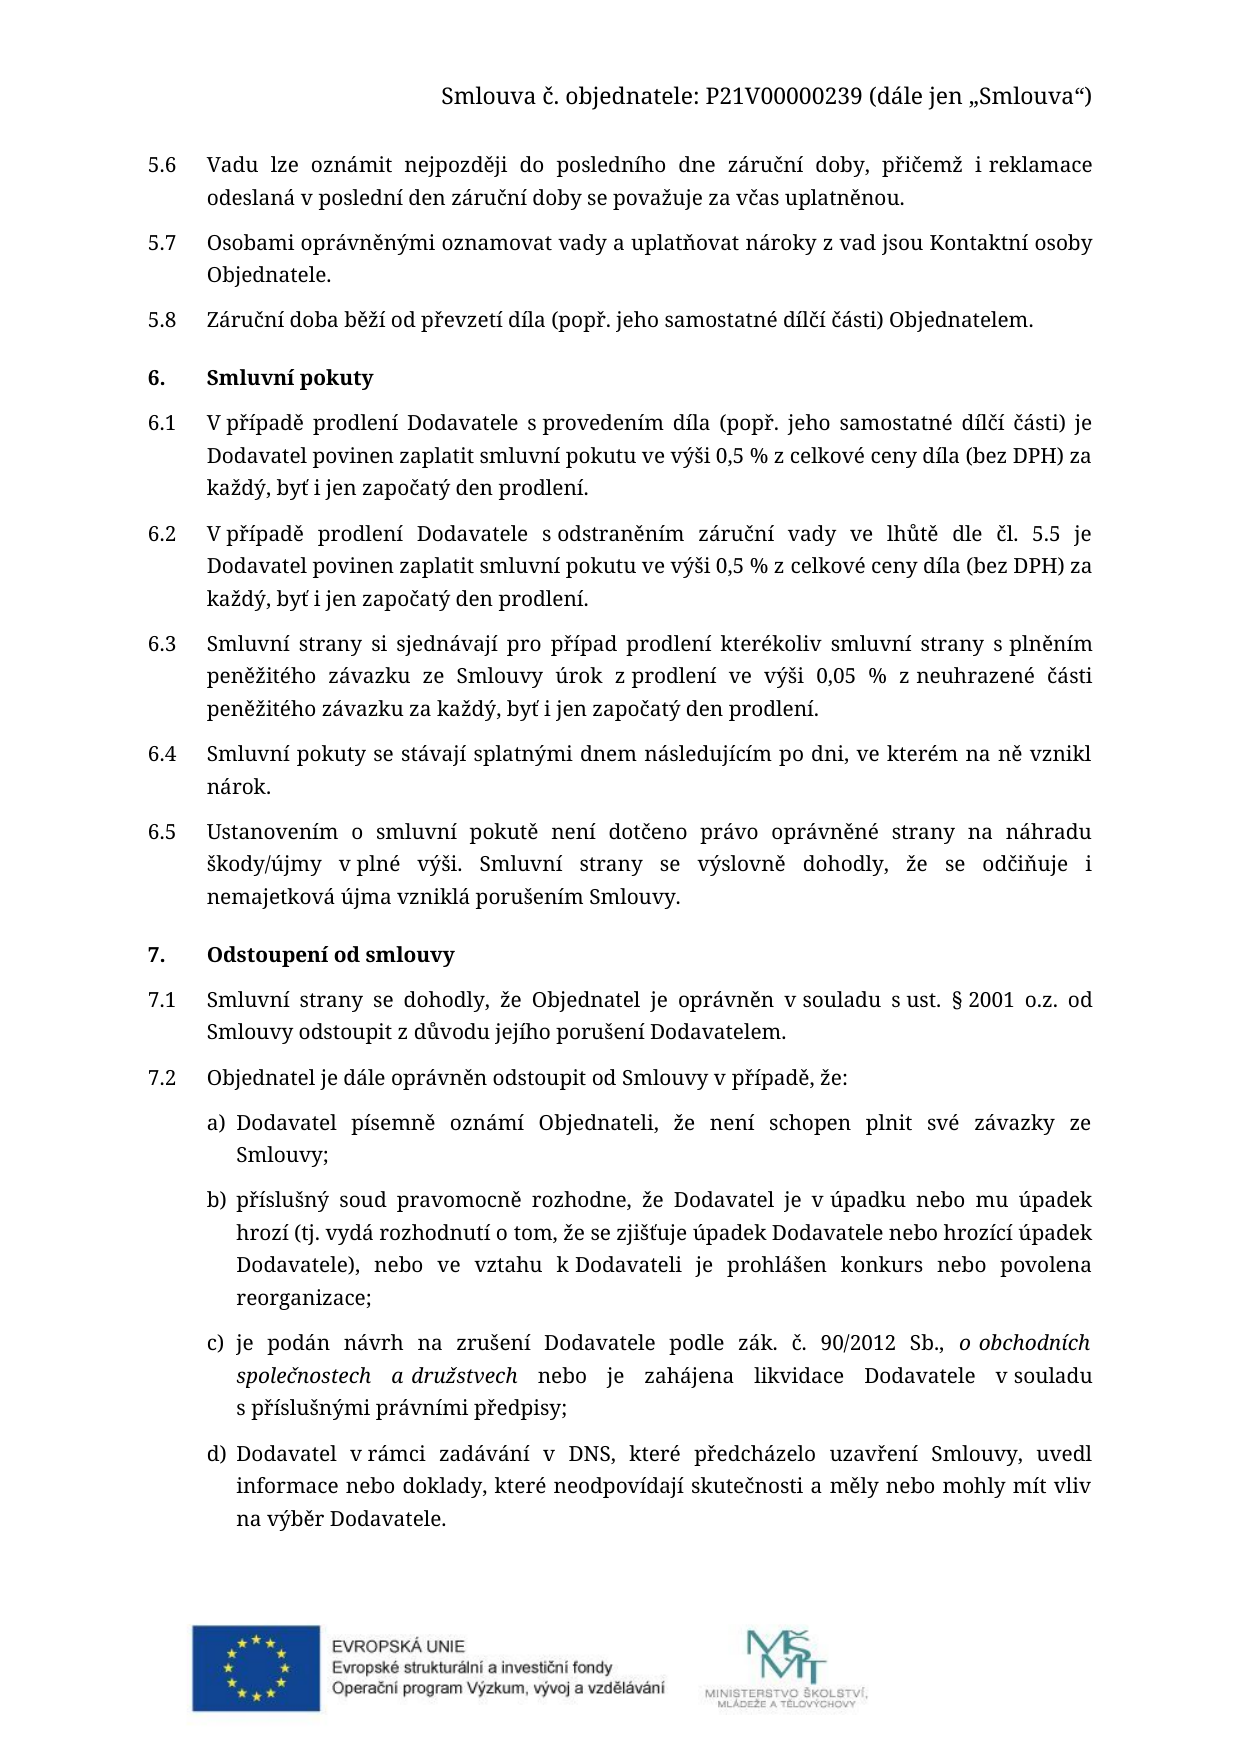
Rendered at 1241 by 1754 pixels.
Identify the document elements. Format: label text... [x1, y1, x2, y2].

list je podán návrh na zrušení Dodavatele podle zák. č. 90/2012 Sb., o obchodních společnostech a družstvech nebo je zahájena likvidace Dodavatele v souladu s příslušnými právními předpisy; [207, 1328, 1093, 1422]
list Dodavatel v rámci zadávání v DNS, které předcházelo uzavření Smlouvy, uvedl informace nebo doklady, které neodpovídají skutečnosti a měly nebo mohly mít vliv na výběr Dodavatele. [207, 1439, 1093, 1532]
list Smluvní strany se dohodly, že Objednatel je oprávněn v souladu s ust. § 2001 o.z. od Smlouvy odstoupit z důvodu jejího porušení Dodavatelem. [148, 985, 1093, 1046]
list Ustanovením o smluvní pokutě není dotčeno právo oprávněné strany na náhradu škody/újmy v plné výši. Smluvní strany se výslovně dohodly, že se odčiňuje i nemajetková újma vzniklá porušením Smlouvy. [148, 817, 1093, 911]
list Vadu lze oznámit nejpozději do posledního dne záruční doby, přičemž i reklamace odeslaná v poslední den záruční doby se považuje za včas uplatněnou. [148, 150, 1093, 211]
list Odstoupení od smlouvy [148, 940, 1093, 968]
list příslušný soud pravomocně rozhodne, že Dodavatel je v úpadku nebo mu úpadek hrozí (tj. vydá rozhodnutí o tom, že se zjišťuje úpadek Dodavatele nebo hrozící úpadek Dodavatele), nebo ve vztahu k Dodavateli je prohlášen konkurs nebo povolena reorganizace; [207, 1185, 1093, 1312]
list Záruční doba běží od převzetí díla (popř. jeho samostatné dílčí části) Objednatelem. [148, 306, 1093, 334]
picture [147, 1584, 905, 1754]
list V případě prodlení Dodavatele s odstraněním záruční vady ve lhůtě dle čl. 5.5 je Dodavatel povinen zaplatit smluvní pokutu ve výši 0,5 % z celkové ceny díla (bez DPH) za každý, byť i jen započatý den prodlení. [148, 519, 1093, 612]
list V případě prodlení Dodavatele s provedením díla (popř. jeho samostatné dílčí části) je Dodavatel povinen zaplatit smluvní pokutu ve výši 0,5 % z celkové ceny díla (bez DPH) za každý, byť i jen započatý den prodlení. [148, 408, 1093, 502]
list Dodavatel písemně oznámí Objednateli, že není schopen plnit své závazky ze Smlouvy; [207, 1108, 1093, 1169]
list Smluvní strany si sjednávají pro případ prodlení kterékoliv smluvní strany s plněním peněžitého závazku ze Smlouvy úrok z prodlení ve výši 0,05 % z neuhrazené části peněžitého závazku za každý, byť i jen započatý den prodlení. [148, 629, 1093, 723]
list Objednatel je dále oprávněn odstoupit od Smlouvy v případě, že: [148, 1063, 1093, 1091]
list Smluvní pokuty se stávají splatnými dnem následujícím po dni, ve kterém na ně vznikl nárok. [148, 739, 1093, 800]
list Osobami oprávněnými oznamovat vady a uplatňovat nároky z vad jsou Kontaktní osoby Objednatele. [148, 228, 1093, 289]
list Smluvní pokuty [148, 363, 1093, 392]
